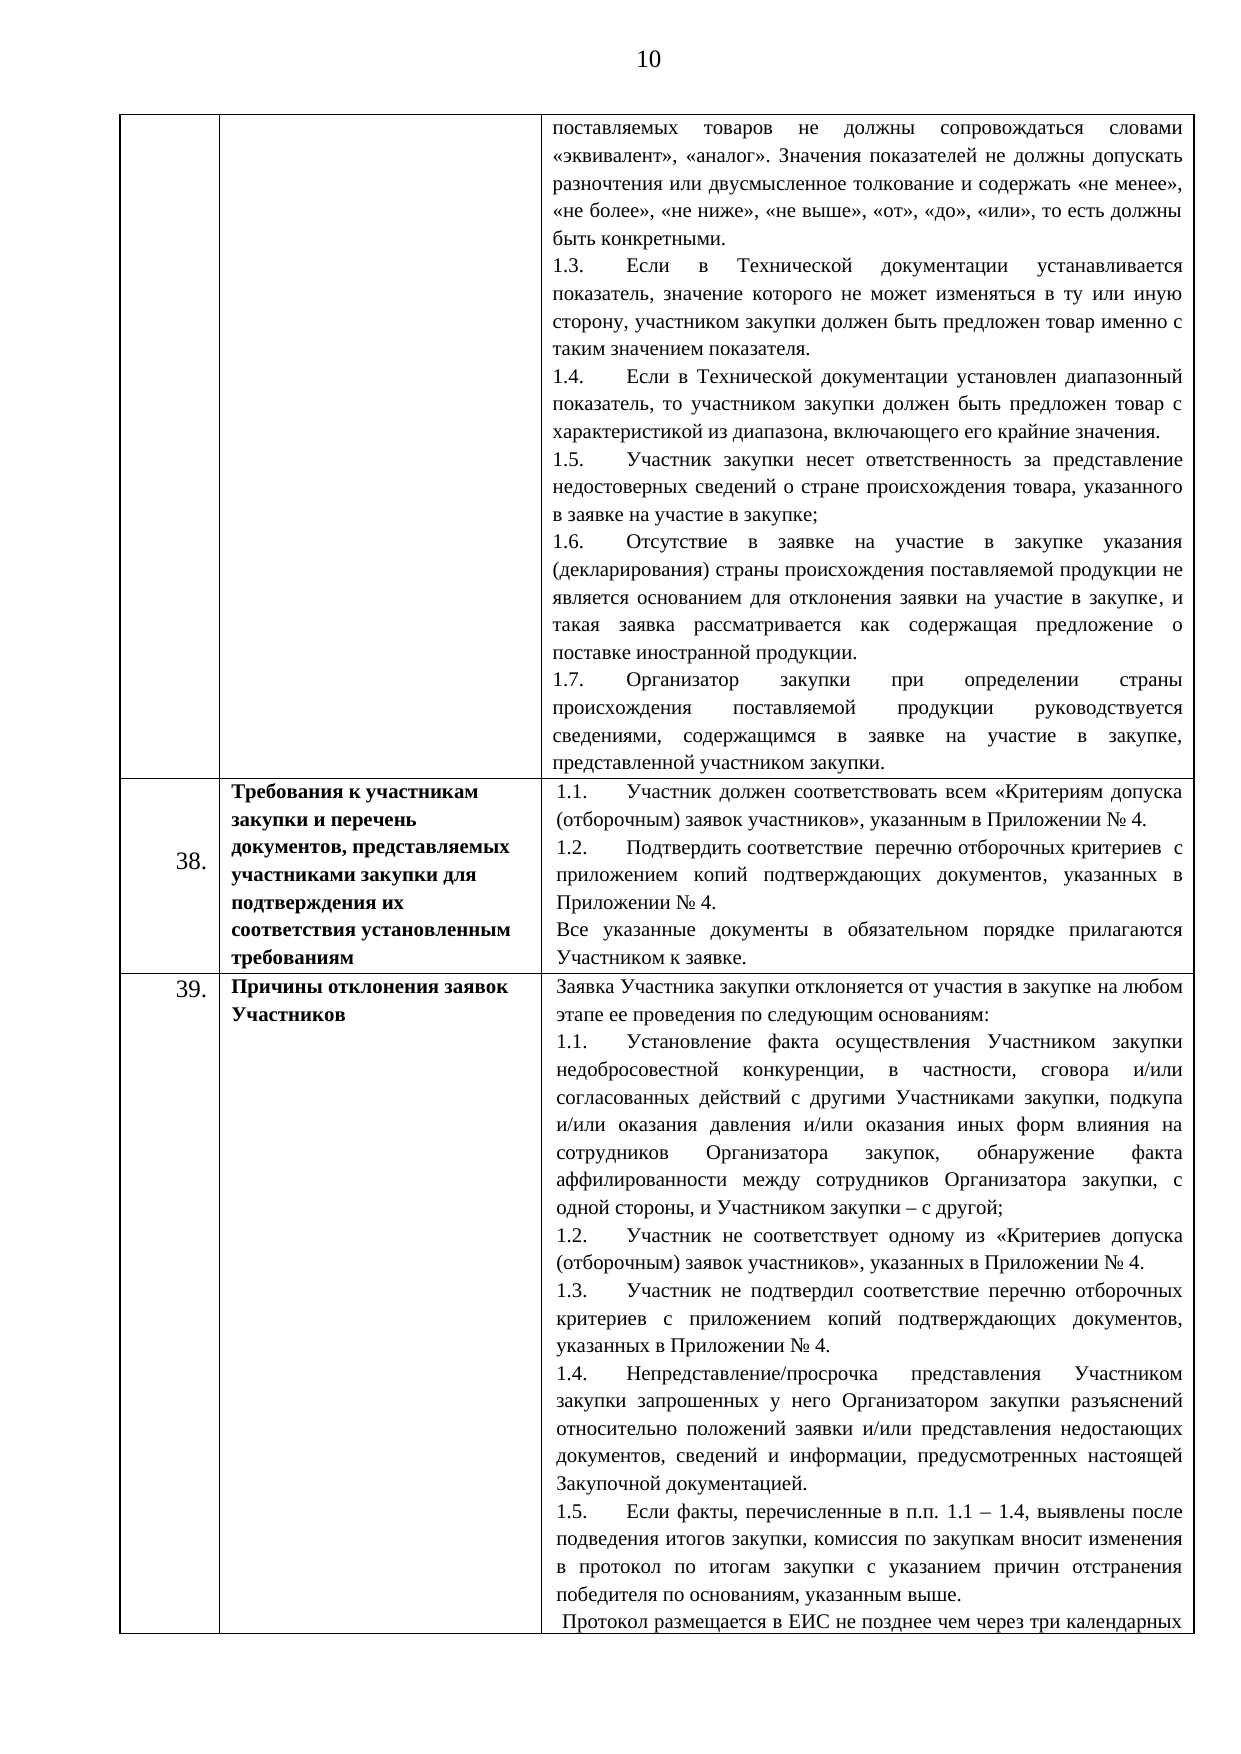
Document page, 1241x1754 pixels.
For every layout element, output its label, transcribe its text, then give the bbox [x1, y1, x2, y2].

table_cell Требования к участникам закупки и перечень документов, представляемых участниками закупки для подтверждения их соответствия установленным требованиям [220, 779, 541, 973]
table_cell [121, 115, 219, 778]
table_cell [121, 779, 219, 973]
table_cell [220, 974, 541, 1633]
table_cell Участник должен соответствовать всем «Критериям допуска (отборочным) заявок участников», указанным в Приложении № 4. Подтвердить соответствие перечню отборочных критериев с приложением копий подтверждающих документов, указанных в Приложении № 4. Все указанные документы в обязательном порядке прилагаются Участником к заявке. [542, 779, 1193, 973]
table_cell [542, 115, 1193, 778]
table_cell [121, 974, 219, 1633]
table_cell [220, 115, 541, 778]
